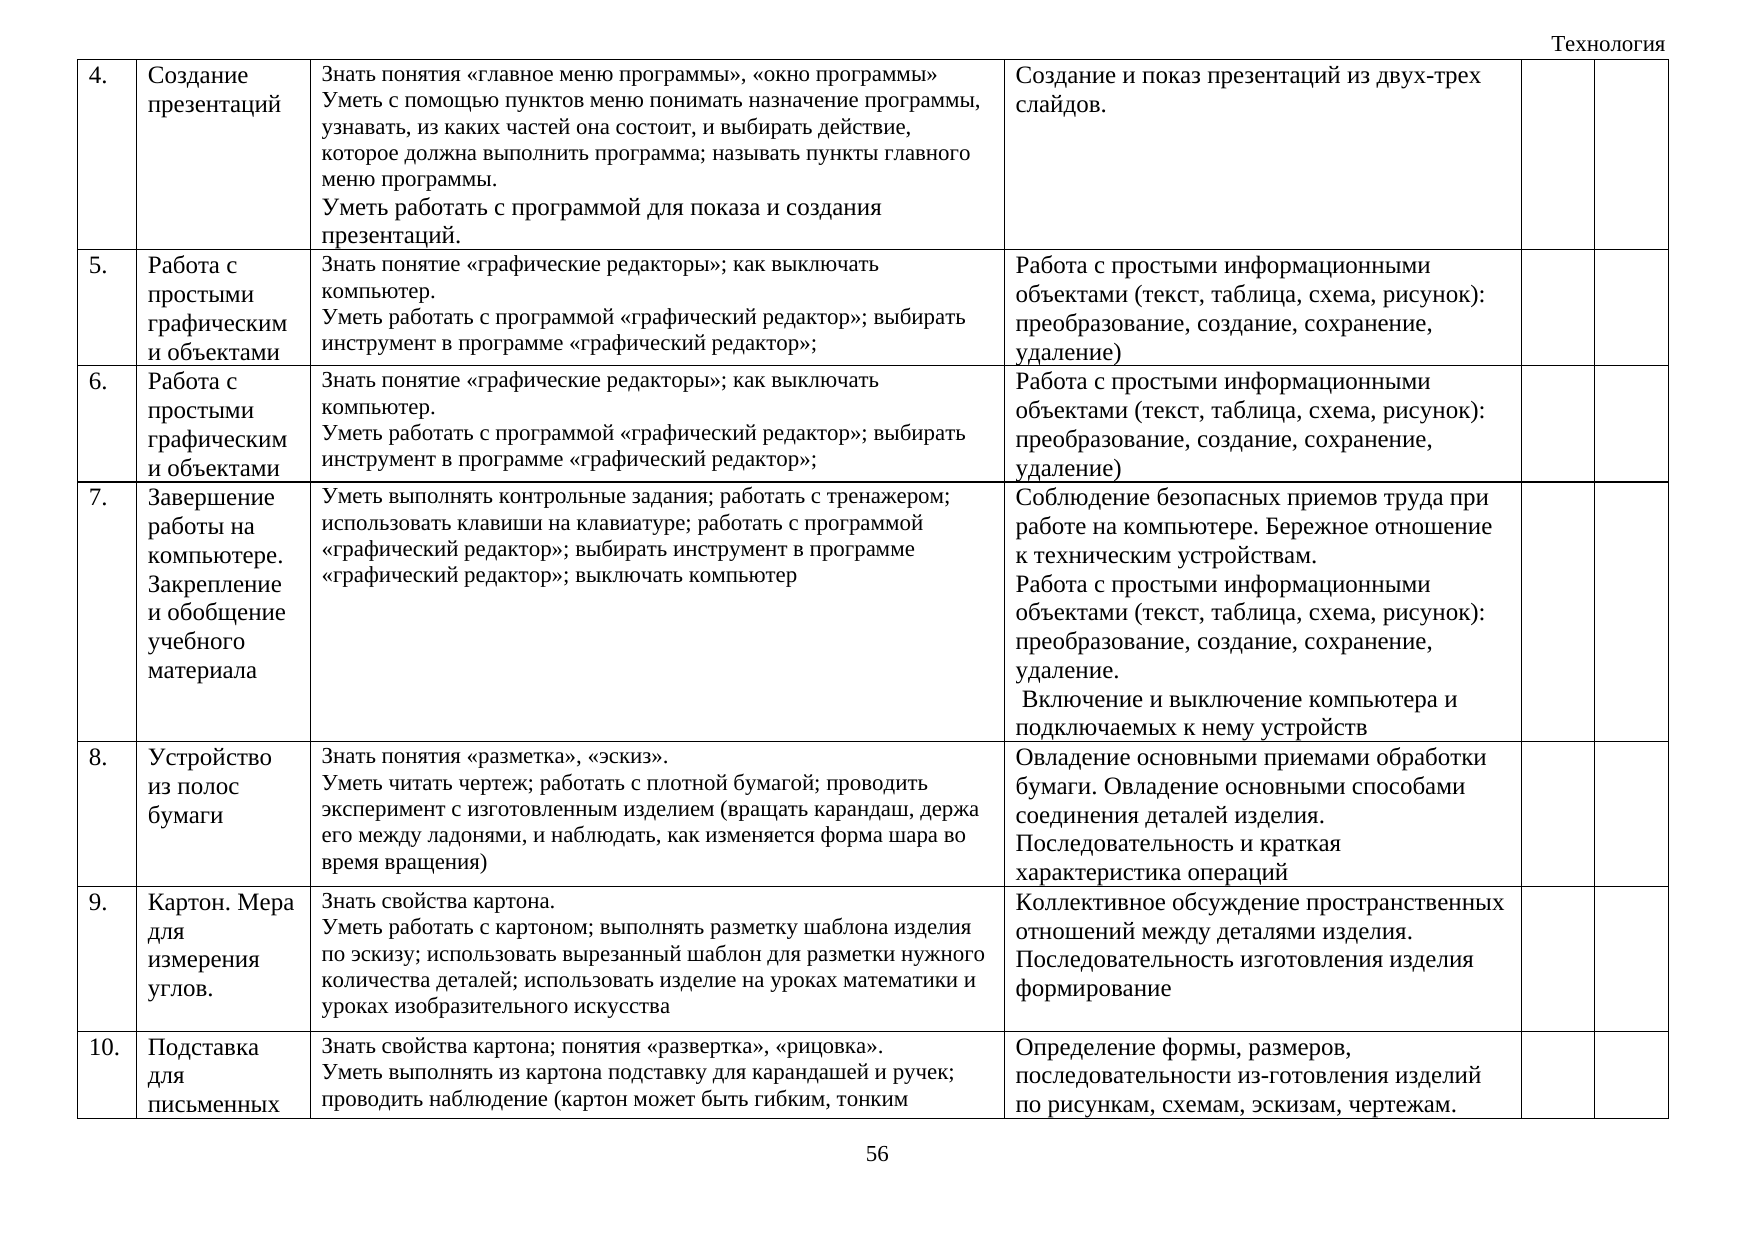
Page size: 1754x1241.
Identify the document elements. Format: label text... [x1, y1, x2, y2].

table_cell [1595, 483, 1668, 741]
table_cell Знать свойства картона. Уметь работать с картоном; выполнять разметку шаблона изделия по эскизу; использовать вырезанный шаблон для разметки нужного количества деталей; использовать изделие на уроках математики и уроках изобразительного искусства [311, 887, 1004, 1031]
table_cell Создание и показ презентаций из двух-трех слайдов. [1005, 60, 1521, 249]
table_cell Завершение работы на компьютере. Закрепление и обобщение учебного материала [137, 483, 310, 741]
table_cell [1522, 483, 1594, 741]
table_cell [1595, 742, 1668, 886]
table_cell [1595, 1032, 1668, 1118]
table_cell Устройство из полос бумаги [137, 742, 310, 886]
table_cell [1522, 887, 1594, 1031]
table_cell Коллективное обсуждение пространственных отношений между деталями изделия. Последовательность изготовления изделия формирование [1005, 887, 1521, 1031]
table_cell Работа с простыми информационными объектами (текст, таблица, схема, рисунок): преобразование, создание, сохранение, удаление) [1005, 366, 1521, 481]
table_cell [1005, 1032, 1521, 1118]
table_cell Картон. Мера для измерения углов. [137, 887, 310, 1031]
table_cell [311, 1032, 1004, 1118]
table_cell Знать понятия «главное меню программы», «окно программы» Уметь с помощью пунктов меню понимать назначение программы, узнавать, из каких частей она состоит, и выбирать действие, которое должна выполнить программа; называть пункты главного меню программы. Уметь работать с программой для показа и создания презентаций. [311, 60, 1004, 249]
table_cell Знать понятия «разметка», «эскиз». Уметь читать чертеж; работать с плотной бумагой; проводить эксперимент с изготовленным изделием (вращать карандаш, держа его между ладонями, и наблюдать, как изменяется форма шара во время вращения) [311, 742, 1004, 886]
table_cell Работа с простыми графическими объектами [137, 366, 310, 481]
table_cell [78, 887, 136, 1031]
table_cell [78, 366, 136, 481]
table_cell [1522, 366, 1594, 481]
table_cell Знать понятие «графические редакторы»; как выключать компьютер. Уметь работать с программой «графический редактор»; выбирать инструмент в программе «графический редактор»; [311, 366, 1004, 481]
table_cell [1522, 250, 1594, 365]
table_cell [78, 483, 136, 741]
table_cell [1595, 887, 1668, 1031]
table_cell [78, 1032, 136, 1118]
table_cell Знать понятие «графические редакторы»; как выключать компьютер. Уметь работать с программой «графический редактор»; выбирать инструмент в программе «графический редактор»; [311, 250, 1004, 365]
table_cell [137, 1032, 310, 1118]
table_cell Создание презентаций [137, 60, 310, 249]
table_cell [78, 742, 136, 886]
table_cell [1522, 742, 1594, 886]
table_cell [1595, 60, 1668, 249]
table_cell [78, 250, 136, 365]
table_cell Уметь выполнять контрольные задания; работать с тренажером; использовать клавиши на клавиатуре; работать с программой «графический редактор»; выбирать инструмент в программе «графический редактор»; выключать компьютер [311, 483, 1004, 741]
table_cell [78, 60, 136, 249]
table_cell Работа с простыми графическими объектами [137, 250, 310, 365]
table_cell [1595, 250, 1668, 365]
table_cell [1522, 60, 1594, 249]
table_cell [1522, 1032, 1594, 1118]
table_cell Соблюдение безопасных приемов труда при работе на компьютере. Бережное отношение к техническим устройствам. Работа с простыми информационными объектами (текст, таблица, схема, рисунок): преобразование, создание, сохранение, удаление. Включение и выключение компьютера и подключаемых к нему устройств [1005, 483, 1521, 741]
table_cell [1595, 366, 1668, 481]
table_cell Работа с простыми информационными объектами (текст, таблица, схема, рисунок): преобразование, создание, сохранение, удаление) [1005, 250, 1521, 365]
table_cell Овладение основными приемами обработки бумаги. Овладение основными способами соединения деталей изделия. Последовательность и краткая характеристика операций [1005, 742, 1521, 886]
